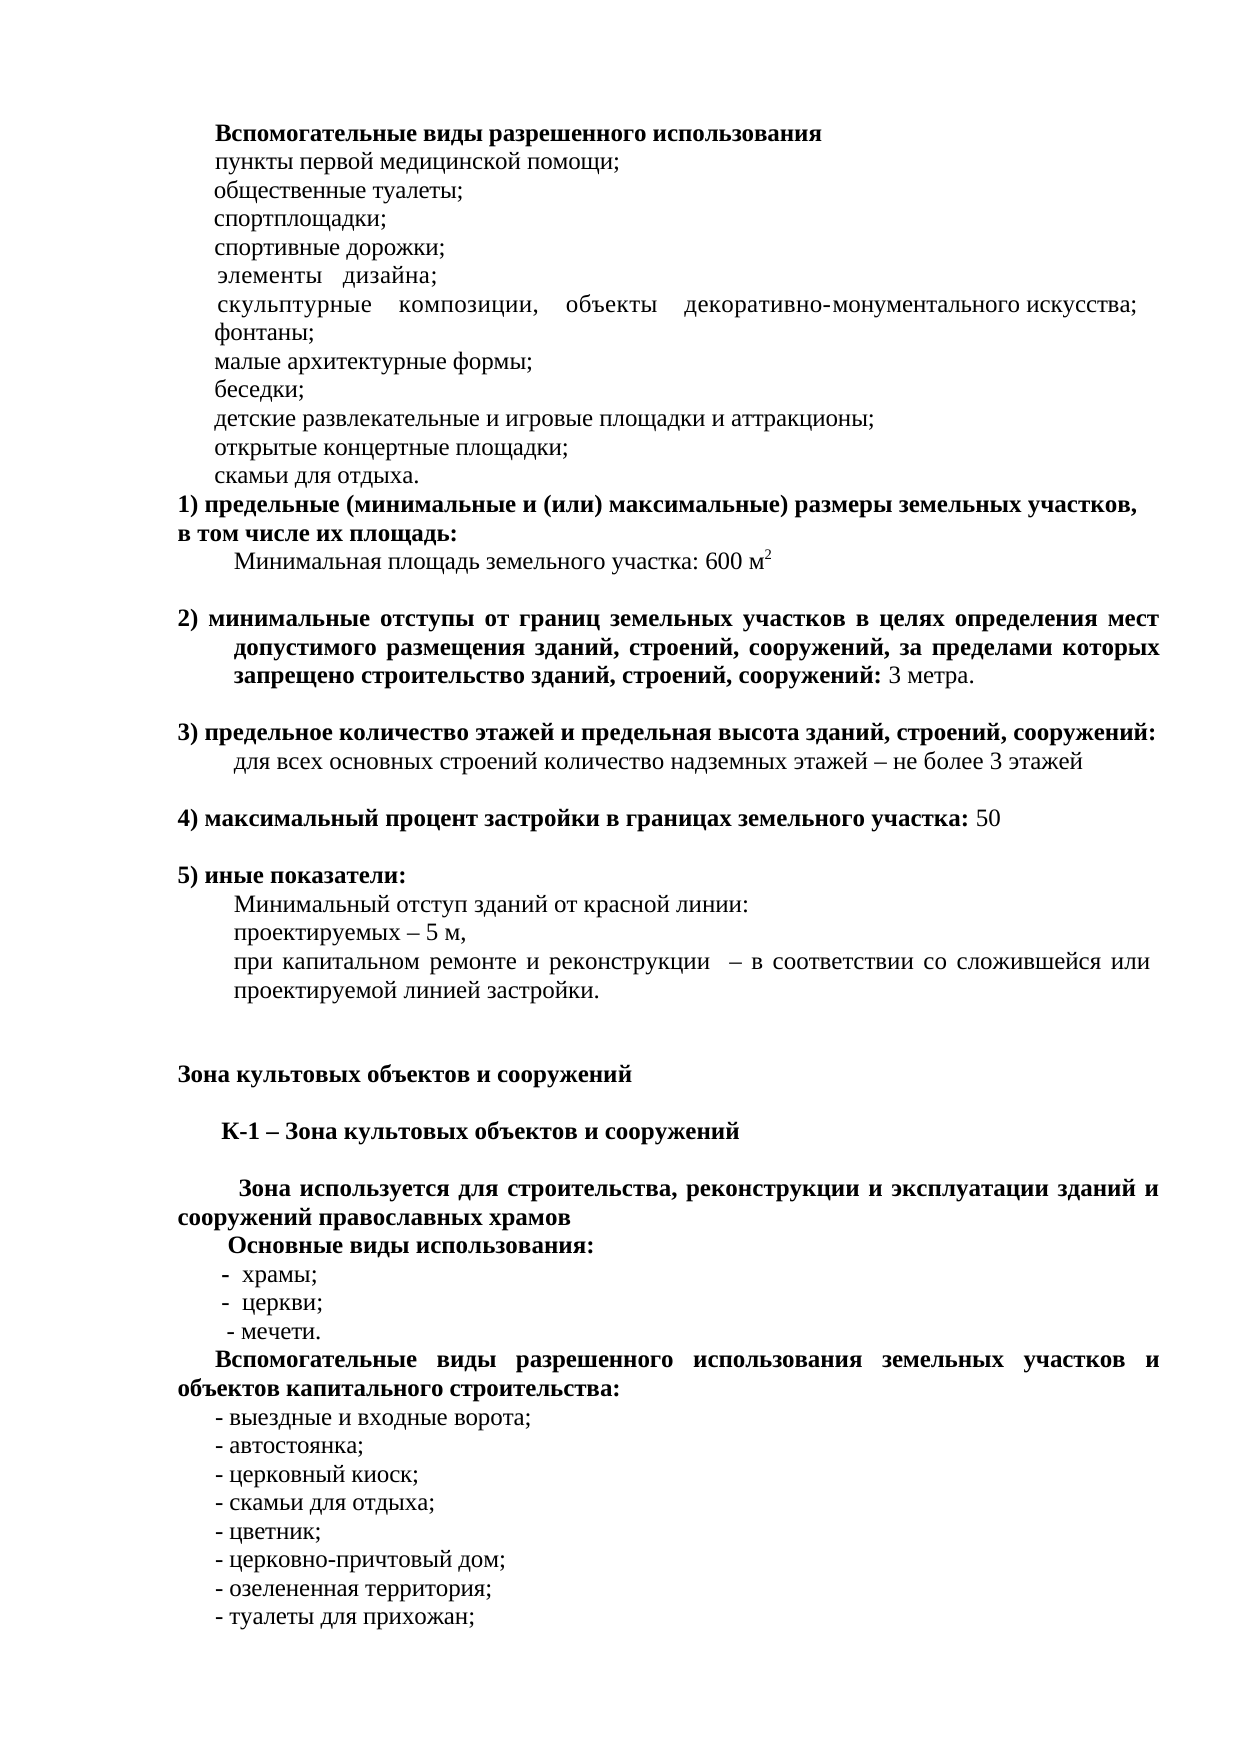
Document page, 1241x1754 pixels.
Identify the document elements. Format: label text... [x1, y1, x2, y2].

text скульптурные композиции, объекты декоративно-монументального искусства; [177, 289, 1160, 318]
list при капитальном ремонте и реконструкции – в соответствии со сложившейся или проектируемой линией застройки. [233, 946, 1152, 1004]
text - цветник; [177, 1545, 1160, 1573]
text фонтаны; [177, 318, 1160, 346]
text Минимальная площадь земельного участка: 600 м2 [177, 547, 1160, 575]
text К-1 – Зона культовых объектов и сооружений [177, 1117, 1160, 1145]
text - озелененная территория; [177, 1602, 1160, 1630]
text пункты первой медицинской помощи; [177, 147, 1160, 175]
text Зона культовых объектов и сооружений [177, 1059, 1160, 1088]
text проектируемых – 5 м, [177, 918, 1160, 946]
text 5) иные показатели: [177, 861, 1160, 889]
text Вспомогательные виды разрешенного использования [177, 118, 1160, 147]
text для всех основных строений количество надземных этажей – не более 3 этажей [233, 746, 1160, 775]
text - выездные и входные ворота; [177, 1431, 1160, 1459]
text - автостоянка; [177, 1459, 1160, 1488]
text общественные туалеты; [177, 175, 1160, 204]
text - скамьи для отдыха; [177, 1516, 1160, 1545]
text элементы дизайна; [177, 261, 1160, 289]
text - церковный киоск; [177, 1488, 1160, 1516]
text 3) предельное количество этажей и предельная высота зданий, строений, сооружений: [177, 718, 1160, 746]
text Основные виды использования: [177, 1231, 1160, 1259]
text 1) предельные (минимальные и (или) максимальные) размеры земельных участков, в том числе их площадь: [177, 489, 1152, 547]
text детские развлекательные и игровые площадки и аттракционы; [177, 403, 1160, 432]
text беседки; [177, 375, 1160, 403]
text - храмы; [177, 1259, 1160, 1288]
text малые архитектурные формы; [177, 346, 1160, 375]
text спортплощадки; [177, 204, 1160, 232]
text скамьи для отдыха. [177, 461, 1160, 489]
text Минимальный отступ зданий от красной линии: [177, 889, 1160, 918]
text Зона используется для строительства, реконструкции и эксплуатации зданий и сооружений православных храмов [177, 1174, 1160, 1231]
text - церковно-причтовый дом; [177, 1573, 1160, 1602]
text - мечети. [177, 1316, 1160, 1373]
text открытые концертные площадки; [177, 432, 1160, 461]
text 2) минимальные отступы от границ земельных участков в целях определения мест допустимого размещения зданий, строений, сооружений, за пределами которых запрещено строительство зданий, строений, сооружений: 3 метра. [177, 604, 1160, 689]
text Вспомогательные виды разрешенного использования земельных участков и объектов капитального строительства: [177, 1373, 1160, 1431]
text - церкви; [177, 1288, 1160, 1316]
text 4) максимальный процент застройки в границах земельного участка: 50 [177, 804, 1160, 832]
text спортивные дорожки; [177, 232, 1160, 261]
